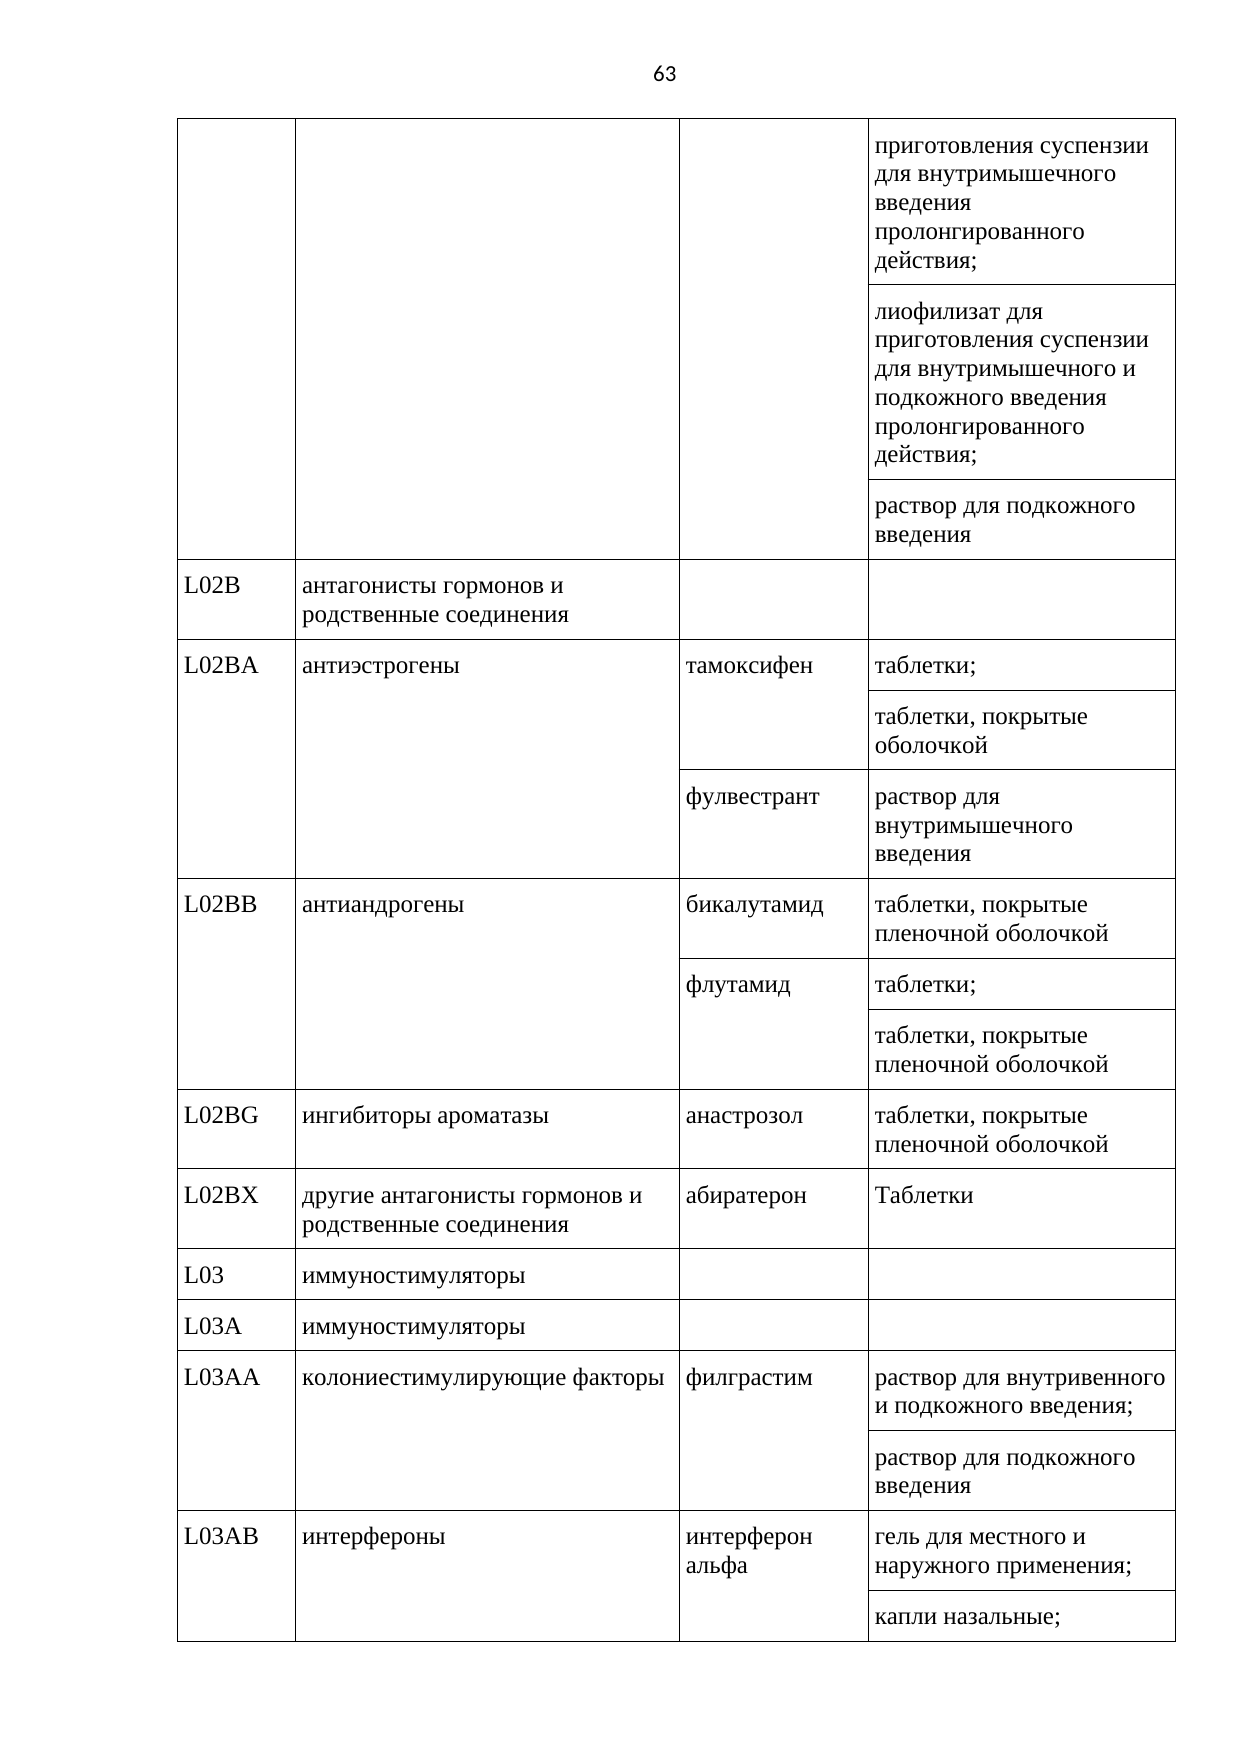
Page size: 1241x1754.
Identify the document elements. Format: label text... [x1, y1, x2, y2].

table_cell филграстим [680, 1351, 868, 1510]
table_cell таблетки; [869, 640, 1175, 689]
table_cell таблетки; [869, 959, 1175, 1009]
table_cell L02BA [178, 640, 295, 878]
table_cell [680, 1249, 868, 1299]
table_cell абиратерон [680, 1169, 868, 1248]
table_cell раствор для внутримышечного введения [869, 770, 1175, 878]
table_cell L02BG [178, 1090, 295, 1168]
table_cell таблетки, покрытые оболочкой [869, 691, 1175, 769]
table_cell таблетки, покрытые пленочной оболочкой [869, 1090, 1175, 1168]
table_cell антагонисты гормонов и родственные соединения [296, 560, 679, 638]
table_cell другие антагонисты гормонов и родственные соединения [296, 1169, 679, 1248]
table_cell анастрозол [680, 1090, 868, 1168]
table_cell L03AA [178, 1351, 295, 1510]
table_cell таблетки, покрытые пленочной оболочкой [869, 1010, 1175, 1088]
table_cell L02BB [178, 879, 295, 1088]
table_cell бикалутамид [680, 879, 868, 958]
table_cell Таблетки [869, 1169, 1175, 1248]
table_cell L03 [178, 1249, 295, 1299]
table_cell антиандрогены [296, 879, 679, 1088]
table_cell колониестимулирующие факторы [296, 1351, 679, 1510]
table_cell L02BX [178, 1169, 295, 1248]
table_cell тамоксифен [680, 640, 868, 769]
table_cell интерфероны [296, 1511, 679, 1641]
table_cell антиэстрогены [296, 640, 679, 878]
table_cell раствор для внутривенного и подкожного введения; [869, 1351, 1175, 1430]
table_cell капли назальные; [869, 1591, 1175, 1641]
table_cell флутамид [680, 959, 868, 1088]
table_cell интерферон альфа [680, 1511, 868, 1641]
table_cell фулвестрант [680, 770, 868, 878]
table_cell ингибиторы ароматазы [296, 1090, 679, 1168]
table_cell [680, 560, 868, 638]
table_cell таблетки, покрытые пленочной оболочкой [869, 879, 1175, 958]
table_cell [680, 1300, 868, 1350]
table_cell раствор для подкожного введения [869, 480, 1175, 559]
table_cell L03AB [178, 1511, 295, 1641]
table_cell [869, 1300, 1175, 1350]
table_cell раствор для подкожного введения [869, 1431, 1175, 1510]
table_cell L03A [178, 1300, 295, 1350]
table_cell лиофилизат для приготовления суспензии для внутримышечного и подкожного введения пролонгированного действия; [869, 285, 1175, 479]
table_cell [869, 119, 1175, 284]
table_cell [869, 560, 1175, 638]
table_cell гель для местного и наружного применения; [869, 1511, 1175, 1589]
table_cell [869, 1249, 1175, 1299]
table_cell L02B [178, 560, 295, 638]
table_cell иммуностимуляторы [296, 1249, 679, 1299]
table_cell иммуностимуляторы [296, 1300, 679, 1350]
